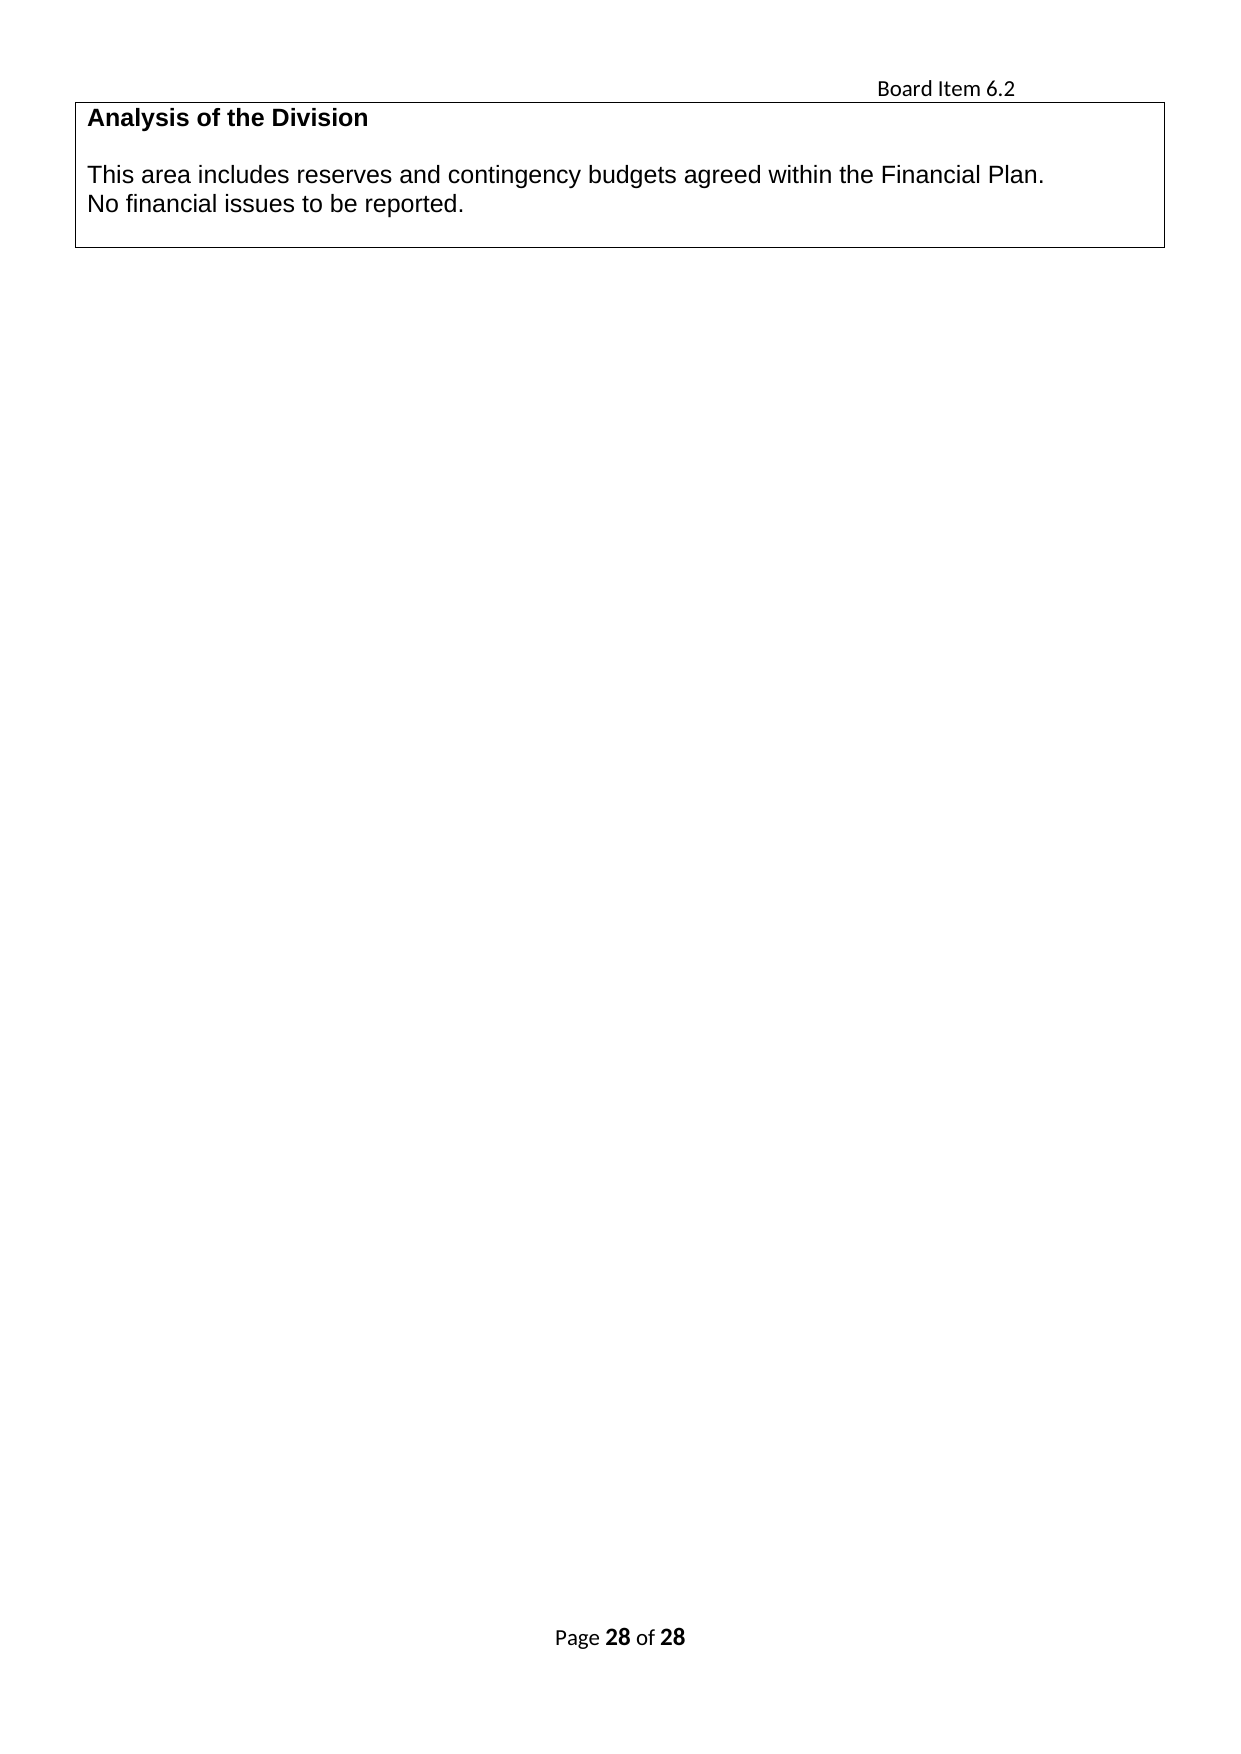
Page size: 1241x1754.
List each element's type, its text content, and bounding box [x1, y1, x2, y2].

table_header Analysis of the Division This area includes reserves and contingency budgets agreed within the Financial Plan. No financial issues to be reported. [76, 103, 1164, 247]
